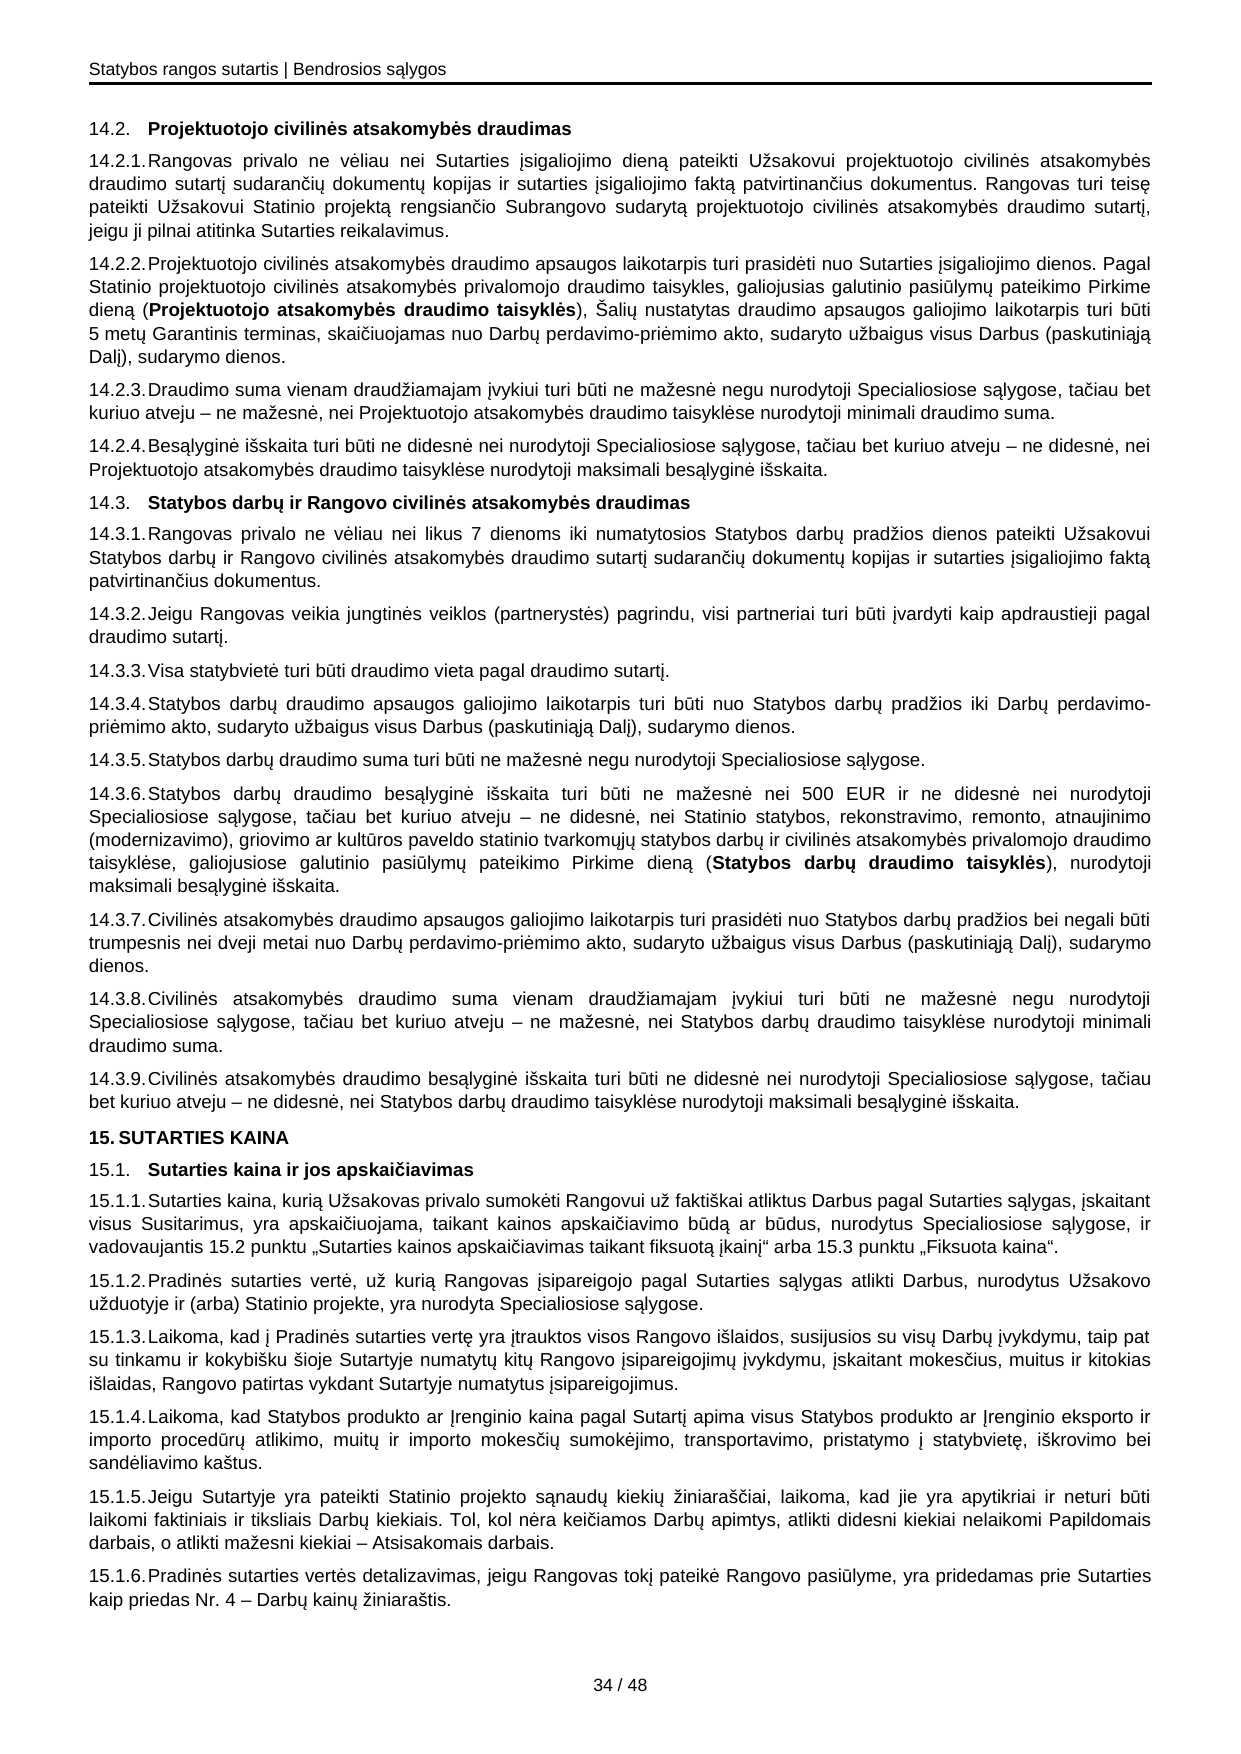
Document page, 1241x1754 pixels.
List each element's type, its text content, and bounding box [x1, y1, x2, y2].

list Laikoma, kad Statybos produkto ar Įrenginio kaina pagal Sutartį apima visus Statybos produkto ar Įrenginio eksporto ir importo procedūrų atlikimo, muitų ir importo mokesčių sumokėjimo, transportavimo, pristatymo į statybvietę, iškrovimo bei sandėliavimo kaštus. [89, 1406, 1152, 1474]
list Besąlyginė išskaita turi būti ne didesnė nei nurodytoji Specialiosiose sąlygose, tačiau bet kuriuo atveju – ne didesnė, nei Projektuotojo atsakomybės draudimo taisyklėse nurodytoji maksimali besąlyginė išskaita. [89, 435, 1152, 480]
list Sutarties kaina, kurią Užsakovas privalo sumokėti Rangovui už faktiškai atliktus Darbus pagal Sutarties sąlygas, įskaitant visus Susitarimus, yra apskaičiuojama, taikant kainos apskaičiavimo būdą ar būdus, nurodytus Specialiosiose sąlygose, ir vadovaujantis 15.2 punktu „Sutarties kainos apskaičiavimas taikant fiksuotą įkainį“ arba 15.3 punktu „Fiksuota kaina“. [89, 1190, 1152, 1258]
list Statybos darbų draudimo suma turi būti ne mažesnė negu nurodytoji Specialiosiose sąlygose. [89, 749, 1152, 771]
list Jeigu Rangovas veikia jungtinės veiklos (partnerystės) pagrindu, visi partneriai turi būti įvardyti kaip apdraustieji pagal draudimo sutartį. [89, 603, 1152, 648]
list Civilinės atsakomybės draudimo suma vienam draudžiamajam įvykiui turi būti ne mažesnė negu nurodytoji Specialiosiose sąlygose, tačiau bet kuriuo atveju – ne mažesnė, nei Statybos darbų draudimo taisyklėse nurodytoji minimali draudimo suma. [89, 988, 1152, 1056]
list Pradinės sutarties vertės detalizavimas, jeigu Rangovas tokį pateikė Rangovo pasiūlyme, yra pridedamas prie Sutarties kaip priedas Nr. 4 – Darbų kainų žiniaraštis. [89, 1565, 1152, 1610]
list Projektuotojo civilinės atsakomybės draudimo apsaugos laikotarpis turi prasidėti nuo Sutarties įsigaliojimo dienos. Pagal Statinio projektuotojo civilinės atsakomybės privalomojo draudimo taisykles, galiojusias galutinio pasiūlymų pateikimo Pirkime dieną (Projektuotojo atsakomybės draudimo taisyklės), Šalių nustatytas draudimo apsaugos galiojimo laikotarpis turi būti 5 metų Garantinis terminas, skaičiuojamas nuo Darbų perdavimo-priėmimo akto, sudaryto užbaigus visus Darbus (paskutiniąją Dalį), sudarymo dienos. [89, 253, 1152, 367]
list Rangovas privalo ne vėliau nei likus 7 dienoms iki numatytosios Statybos darbų pradžios dienos pateikti Užsakovui Statybos darbų ir Rangovo civilinės atsakomybės draudimo sutartį sudarančių dokumentų kopijas ir sutarties įsigaliojimo faktą patvirtinančius dokumentus. [89, 523, 1152, 591]
list Pradinės sutarties vertė, už kurią Rangovas įsipareigojo pagal Sutarties sąlygas atlikti Darbus, nurodytus Užsakovo užduotyje ir (arba) Statinio projekte, yra nurodyta Specialiosiose sąlygose. [89, 1269, 1152, 1314]
subtitle Sutarties kaina ir jos apskaičiavimas [89, 1158, 1152, 1180]
list Statybos darbų draudimo apsaugos galiojimo laikotarpis turi būti nuo Statybos darbų pradžios iki Darbų perdavimo-priėmimo akto, sudaryto užbaigus visus Darbus (paskutiniąją Dalį), sudarymo dienos. [89, 693, 1152, 737]
list Laikoma, kad į Pradinės sutarties vertę yra įtrauktos visos Rangovo išlaidos, susijusios su visų Darbų įvykdymu, taip pat su tinkamu ir kokybišku šioje Sutartyje numatytų kitų Rangovo įsipareigojimų įvykdymu, įskaitant mokesčius, muitus ir kitokias išlaidas, Rangovo patirtas vykdant Sutartyje numatytus įsipareigojimus. [89, 1326, 1152, 1394]
list Jeigu Sutartyje yra pateikti Statinio projekto sąnaudų kiekių žiniaraščiai, laikoma, kad jie yra apytikriai ir neturi būti laikomi faktiniais ir tiksliais Darbų kiekiais. Tol, kol nėra keičiamos Darbų apimtys, atlikti didesni kiekiai nelaikomi Papildomais darbais, o atlikti mažesni kiekiai – Atsisakomais darbais. [89, 1485, 1152, 1553]
subtitle Sutarties kaina [89, 1127, 1152, 1148]
list Draudimo suma vienam draudžiamajam įvykiui turi būti ne mažesnė negu nurodytoji Specialiosiose sąlygose, tačiau bet kuriuo atveju – ne mažesnė, nei Projektuotojo atsakomybės draudimo taisyklėse nurodytoji minimali draudimo suma. [89, 379, 1152, 423]
list Visa statybvietė turi būti draudimo vieta pagal draudimo sutartį. [89, 659, 1152, 681]
subtitle Statybos darbų ir Rangovo civilinės atsakomybės draudimas [89, 492, 1152, 513]
list Statybos darbų draudimo besąlyginė išskaita turi būti ne mažesnė nei 500 EUR ir ne didesnė nei nurodytoji Specialiosiose sąlygose, tačiau bet kuriuo atveju – ne didesnė, nei Statinio statybos, rekonstravimo, remonto, atnaujinimo (modernizavimo), griovimo ar kultūros paveldo statinio tvarkomųjų statybos darbų ir civilinės atsakomybės privalomojo draudimo taisyklėse, galiojusiose galutinio pasiūlymų pateikimo Pirkime dieną (Statybos darbų draudimo taisyklės), nurodytoji maksimali besąlyginė išskaita. [89, 782, 1152, 897]
subtitle Projektuotojo civilinės atsakomybės draudimas [89, 118, 1152, 140]
list Rangovas privalo ne vėliau nei Sutarties įsigaliojimo dieną pateikti Užsakovui projektuotojo civilinės atsakomybės draudimo sutartį sudarančių dokumentų kopijas ir sutarties įsigaliojimo faktą patvirtinančius dokumentus. Rangovas turi teisę pateikti Užsakovui Statinio projektą rengsiančio Subrangovo sudarytą projektuotojo civilinės atsakomybės draudimo sutartį, jeigu ji pilnai atitinka Sutarties reikalavimus. [89, 150, 1152, 241]
list Civilinės atsakomybės draudimo apsaugos galiojimo laikotarpis turi prasidėti nuo Statybos darbų pradžios bei negali būti trumpesnis nei dveji metai nuo Darbų perdavimo-priėmimo akto, sudaryto užbaigus visus Darbus (paskutiniąją Dalį), sudarymo dienos. [89, 908, 1152, 976]
list Civilinės atsakomybės draudimo besąlyginė išskaita turi būti ne didesnė nei nurodytoji Specialiosiose sąlygose, tačiau bet kuriuo atveju – ne didesnė, nei Statybos darbų draudimo taisyklėse nurodytoji maksimali besąlyginė išskaita. [89, 1068, 1152, 1113]
